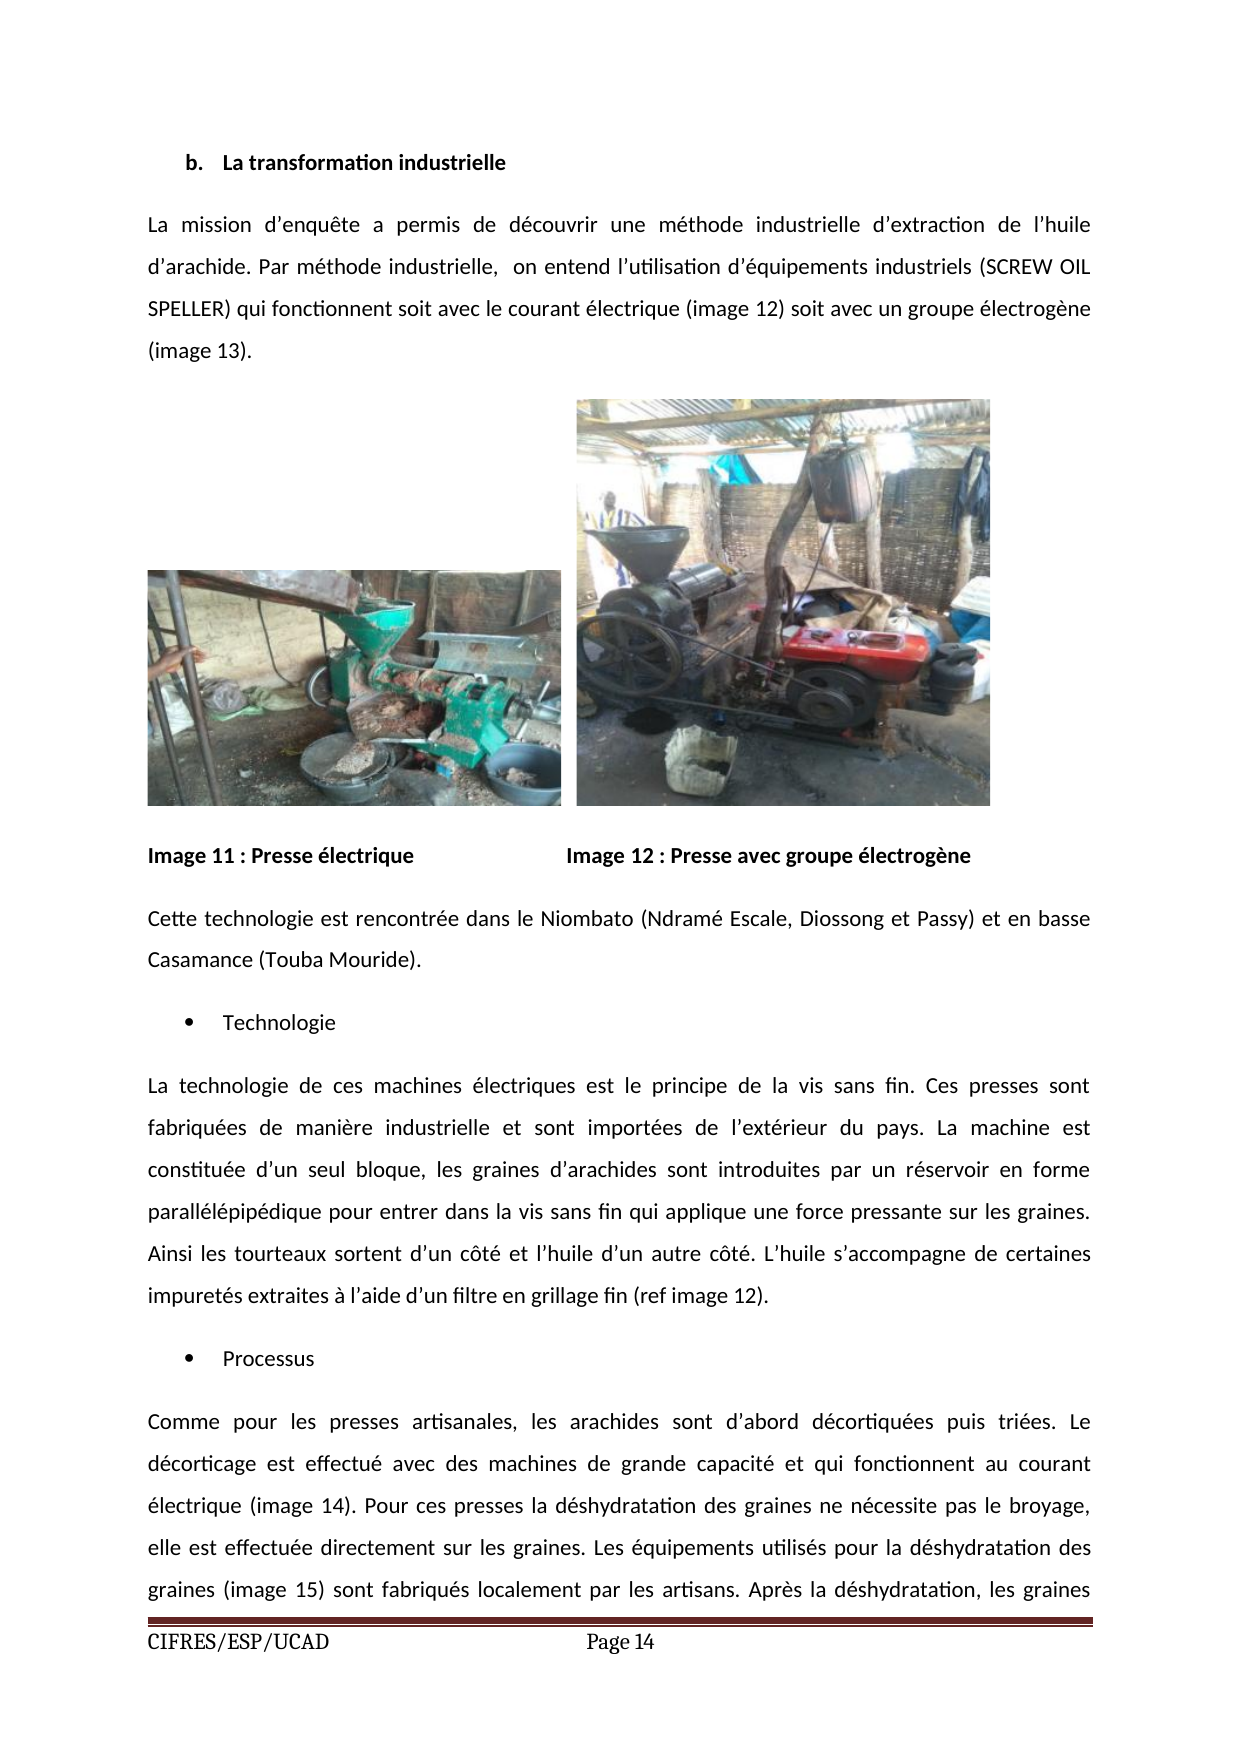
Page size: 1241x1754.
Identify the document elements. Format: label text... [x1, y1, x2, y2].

text Cette technologie est rencontrée dans le Niombato (Ndramé Escale, Diossong et Passy) et en basse Casamance (Touba Mouride). [148, 904, 1093, 974]
list La transformation industrielle [185, 148, 1093, 176]
text La mission d’enquête a permis de découvrir une méthode industrielle d’extraction de l’huile d’arachide. Par méthode industrielle, on entend l’utilisation d’équipements industriels (SCREW OIL SPELLER) qui fonctionnent soit avec le courant électrique (image 12) soit avec un groupe électrogène (image 13). [148, 210, 1093, 364]
list Technologie [185, 1008, 1093, 1036]
list Processus [185, 1344, 1093, 1372]
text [148, 1407, 1093, 1603]
picture [576, 399, 991, 806]
picture [147, 570, 562, 806]
text La technologie de ces machines électriques est le principe de la vis sans fin. Ces presses sont fabriquées de manière industrielle et sont importées de l’extérieur du pays. La machine est constituée d’un seul bloque, les graines d’arachides sont introduites par un réservoir en forme parallélépipédique pour entrer dans la vis sans fin qui applique une force pressante sur les graines. Ainsi les tourteaux sortent d’un côté et l’huile d’un autre côté. L’huile s’accompagne de certaines impuretés extraites à l’aide d’un filtre en grillage fin (ref image 12). [148, 1071, 1093, 1309]
text Image 11 : Presse électrique Image 12 : Presse avec groupe électrogène [148, 841, 1093, 869]
